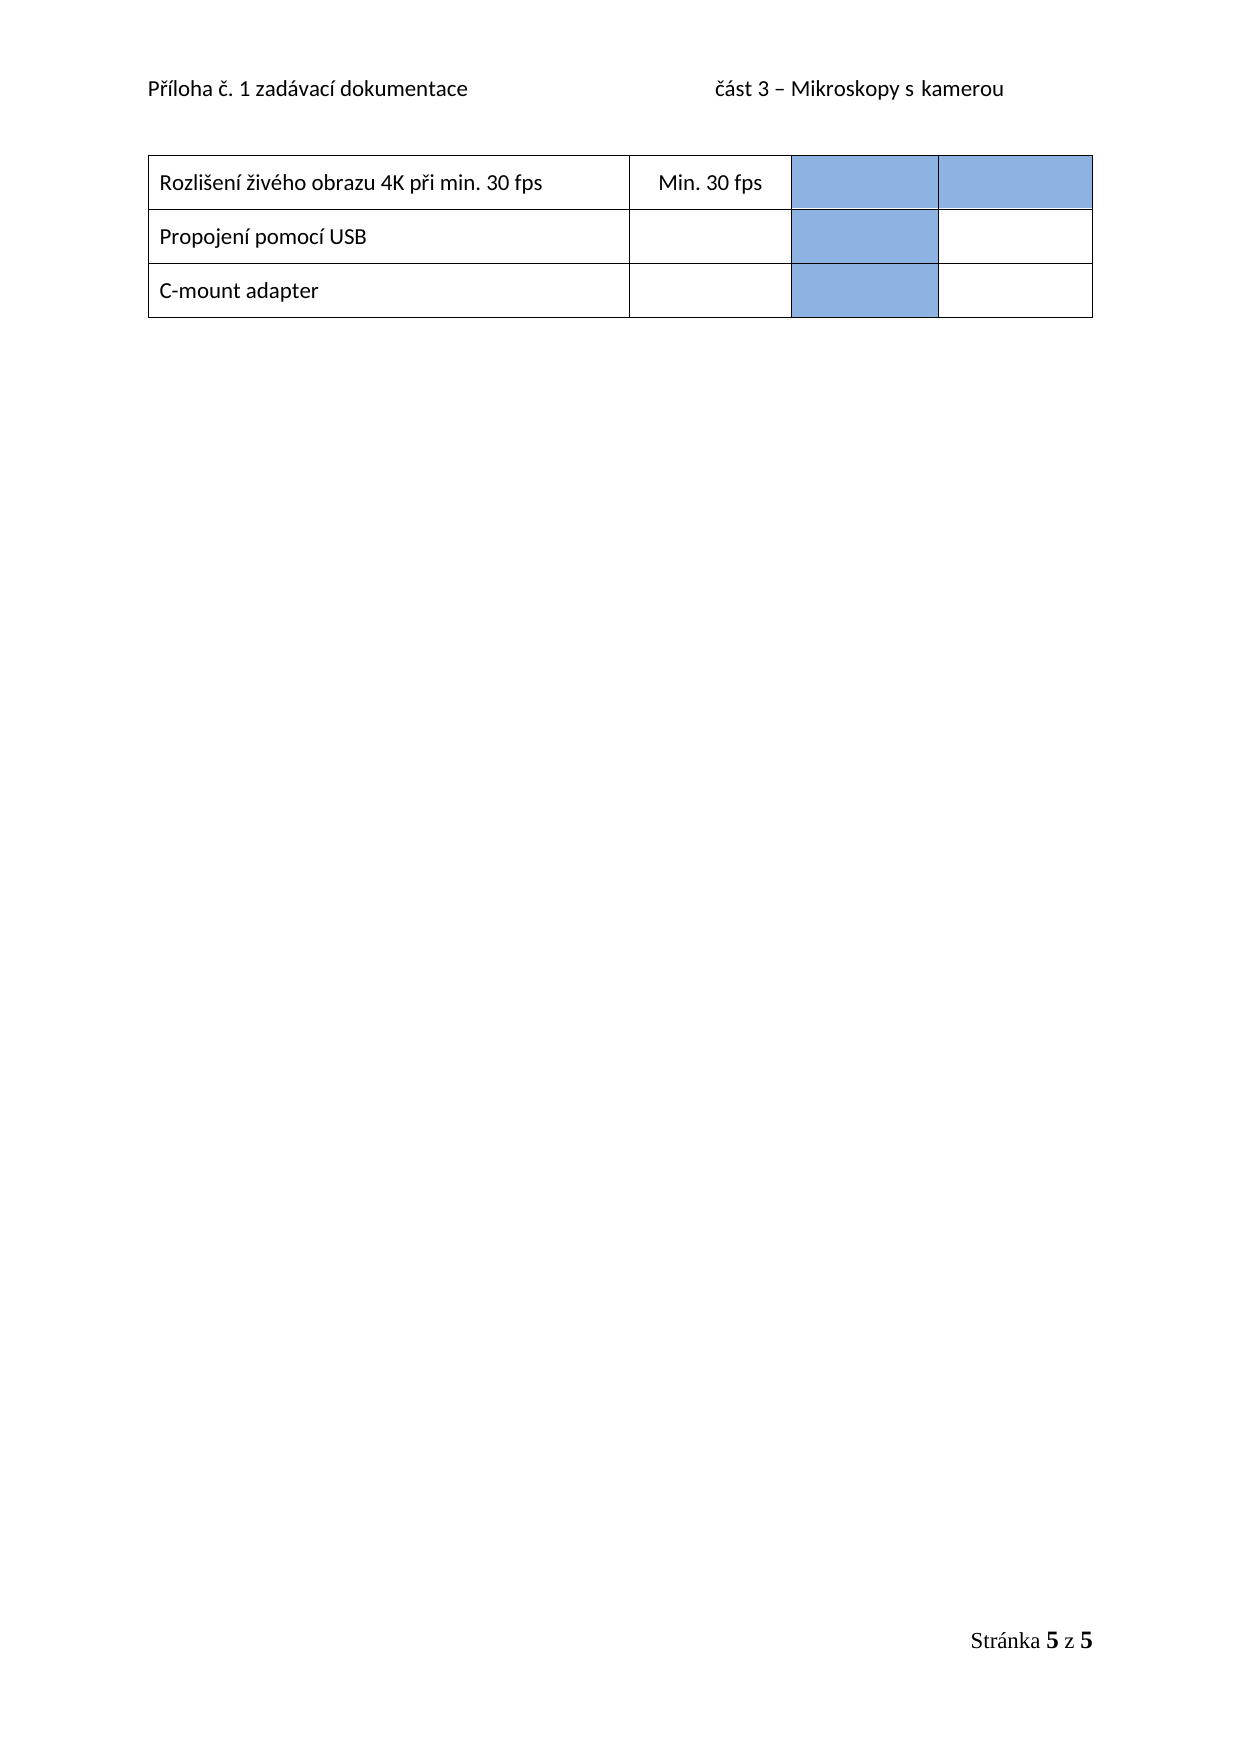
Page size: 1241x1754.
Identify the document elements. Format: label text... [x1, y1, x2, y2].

table_cell [630, 264, 791, 317]
table_cell [939, 156, 1092, 208]
table_cell Min. 30 fps [630, 156, 791, 208]
table_cell [630, 210, 791, 263]
table_cell [939, 264, 1092, 317]
table_cell [792, 156, 938, 208]
table_cell [792, 210, 938, 263]
table_cell Rozlišení živého obrazu 4K při min. 30 fps [149, 156, 629, 208]
table_cell [792, 264, 938, 317]
table_cell C-mount adapter [149, 264, 629, 317]
table_cell Propojení pomocí USB [149, 210, 629, 263]
table_cell [939, 210, 1092, 263]
